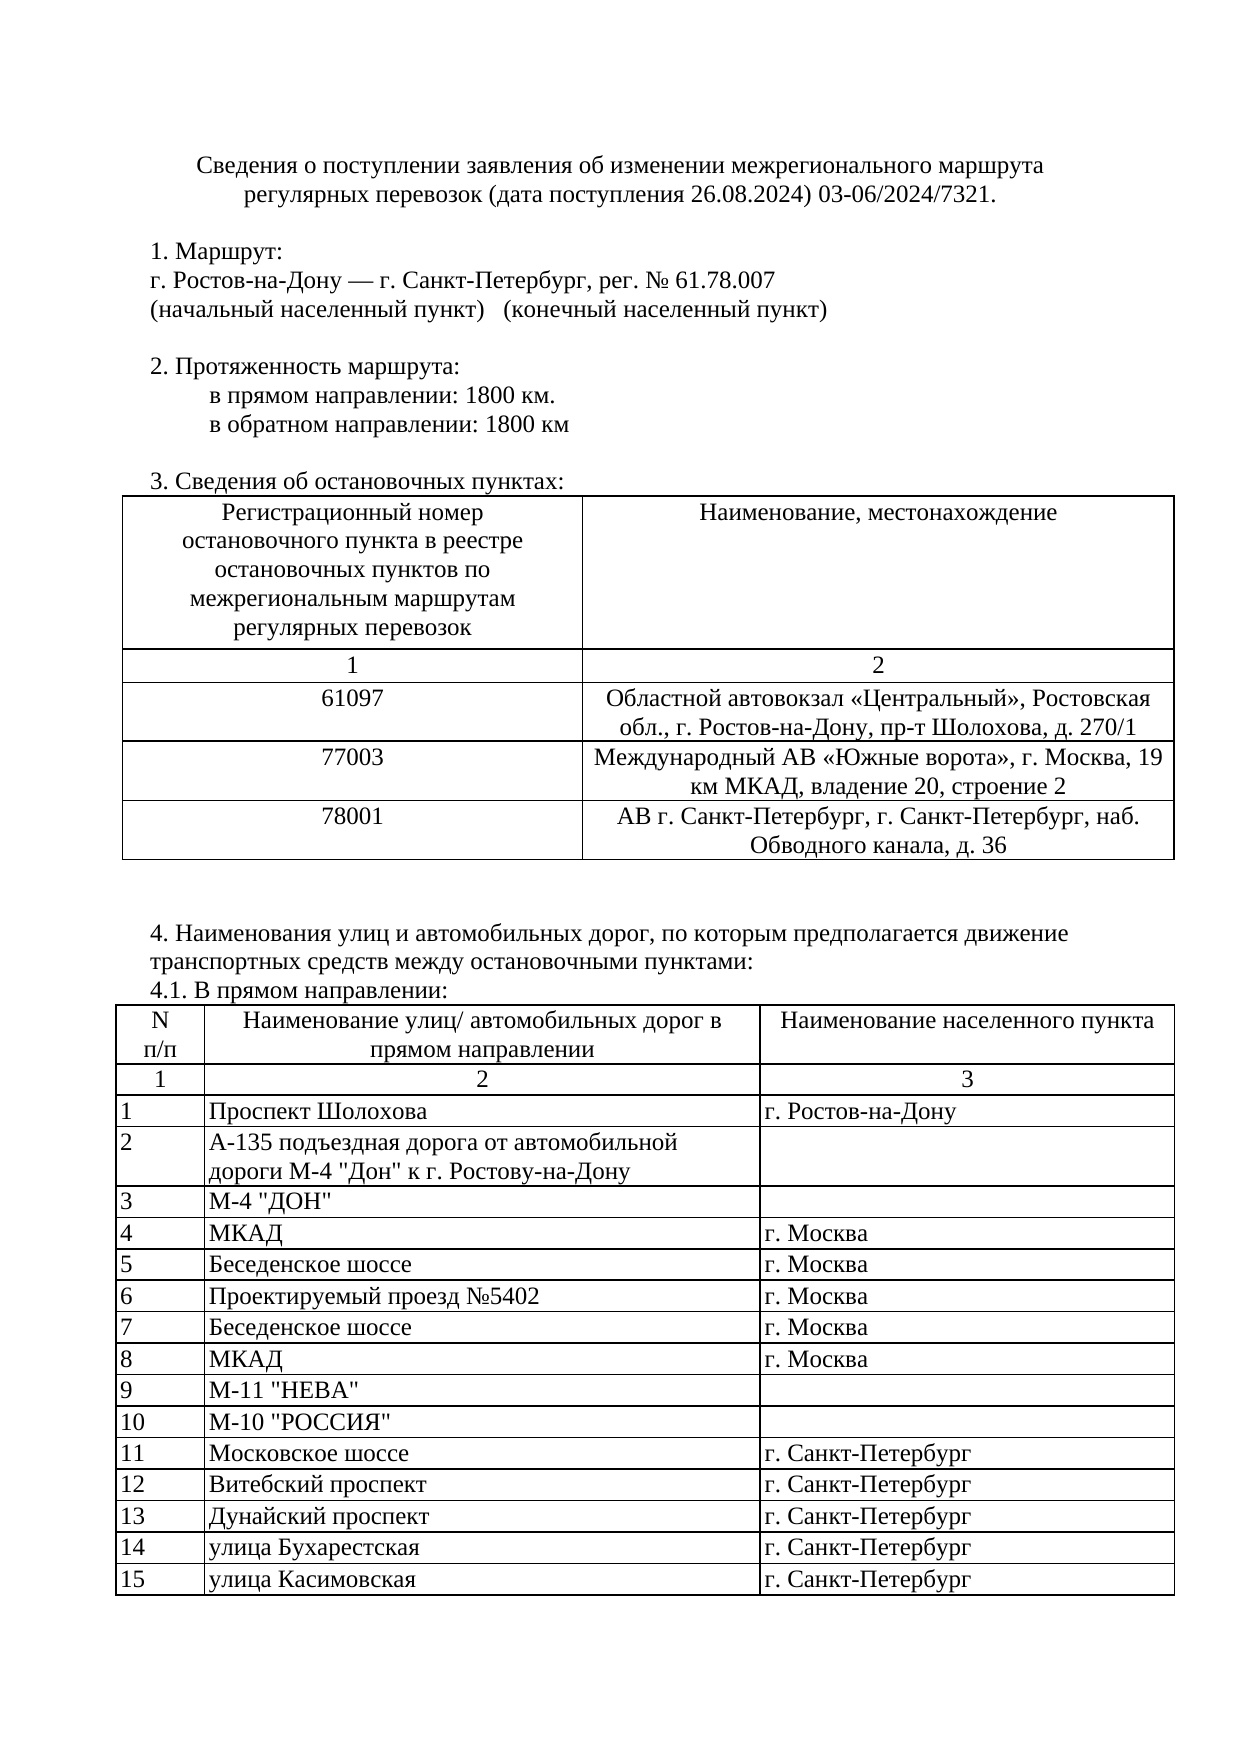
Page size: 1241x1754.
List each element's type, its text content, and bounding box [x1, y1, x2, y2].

table_cell АВ г. Санкт-Петербург, г. Санкт-Петербург, наб. Обводного канала, д. 36 [583, 801, 1173, 858]
table_cell Беседенское шоссе [205, 1312, 759, 1342]
table_cell [761, 1127, 1174, 1185]
table_cell 3 [761, 1065, 1174, 1094]
table_cell г. Ростов-на-Дону [761, 1096, 1174, 1126]
table_cell улица Бухарестская [205, 1533, 759, 1562]
table_cell 3 [117, 1187, 204, 1216]
table_cell 2 [205, 1065, 759, 1094]
table_cell Московское шоссе [205, 1438, 759, 1468]
table_cell 1 [123, 650, 582, 681]
table_cell Дунайский проспект [205, 1501, 759, 1531]
table_cell 7 [117, 1312, 204, 1342]
table_header Регистрационный номер остановочного пункта в реестре остановочных пунктов по межрегиональным маршрутам регулярных перевозок [123, 497, 582, 648]
table_cell [761, 1407, 1174, 1437]
table_cell 15 [117, 1564, 204, 1594]
table_cell 2 [583, 650, 1173, 681]
table_cell г. Москва [761, 1250, 1174, 1279]
table_cell МКАД [205, 1344, 759, 1374]
table_cell 13 [117, 1501, 204, 1531]
table_header Наименование улиц/ автомобильных дорог в прямом направлении [205, 1006, 759, 1063]
table_cell 61097 [123, 683, 582, 740]
table_cell М-4 "ДОН" [205, 1187, 759, 1216]
table_cell улица Касимовская [205, 1564, 759, 1594]
table_cell г. Санкт-Петербург [761, 1470, 1174, 1499]
table_cell 1 [117, 1065, 204, 1094]
table_cell 8 [117, 1344, 204, 1374]
table_cell 77003 [123, 742, 582, 799]
text в прямом направлении: 1800 км. [150, 380, 1090, 409]
table_cell 14 [117, 1533, 204, 1562]
table_cell г. Санкт-Петербург [761, 1564, 1174, 1594]
table_cell 4 [117, 1218, 204, 1248]
table_cell М-11 "НЕВА" [205, 1375, 759, 1405]
table_cell А-135 подъездная дорога от автомобильной дороги М-4 "Дон" к г. Ростову-на-Дону [205, 1127, 759, 1185]
table_cell [761, 1375, 1174, 1405]
table_cell 78001 [123, 801, 582, 858]
table_cell Областной автовокзал «Центральный», Ростовская обл., г. Ростов-на-Дону, пр-т Шолохова, д. 270/1 [583, 683, 1173, 740]
table_cell г. Москва [761, 1344, 1174, 1374]
table_cell [761, 1187, 1174, 1216]
text 4.1. В прямом направлении: [150, 975, 1090, 1004]
table_cell г. Москва [761, 1312, 1174, 1342]
table_cell г. Санкт-Петербург [761, 1438, 1174, 1468]
table_cell 6 [117, 1281, 204, 1311]
table_header Наименование населенного пункта [761, 1006, 1174, 1063]
table_cell 10 [117, 1407, 204, 1437]
text 4. Наименования улиц и автомобильных дорог, по которым предполагается движение транспортных средств между остановочными пунктами: [150, 918, 1090, 975]
table_header N п/п [117, 1006, 204, 1063]
table_cell МКАД [205, 1218, 759, 1248]
table_cell Проектируемый проезд №5402 [205, 1281, 759, 1311]
table_cell 9 [117, 1375, 204, 1405]
table_cell г. Санкт-Петербург [761, 1533, 1174, 1562]
table_header Наименование, местонахождение [583, 497, 1173, 648]
text 1. Маршрут: [150, 236, 1090, 265]
text в обратном направлении: 1800 км [150, 409, 1090, 437]
table_cell г. Санкт-Петербург [761, 1501, 1174, 1531]
table_cell Витебский проспект [205, 1470, 759, 1499]
table_cell 1 [117, 1096, 204, 1126]
table_cell М-10 "РОССИЯ" [205, 1407, 759, 1437]
table_cell 12 [117, 1470, 204, 1499]
table_cell 5 [117, 1250, 204, 1279]
text Сведения о поступлении заявления об изменении межрегионального маршрута регулярных перевозок (дата поступления 26.08.2024) 03-06/2024/7321. [150, 150, 1090, 207]
text 2. Протяженность маршрута: [150, 351, 1090, 380]
text г. Ростов-на-Дону — г. Санкт-Петербург, рег. № 61.78.007 [150, 265, 1090, 294]
table_cell 11 [117, 1438, 204, 1468]
table_cell г. Москва [761, 1281, 1174, 1311]
table_cell 2 [117, 1127, 204, 1185]
text (начальный населенный пункт) (конечный населенный пункт) [150, 294, 1090, 322]
table_cell Международный АВ «Южные ворота», г. Москва, 19 км МКАД, владение 20, строение 2 [583, 742, 1173, 799]
table_cell Беседенское шоссе [205, 1250, 759, 1279]
table_cell г. Москва [761, 1218, 1174, 1248]
table_cell Проспект Шолохова [205, 1096, 759, 1126]
text 3. Сведения об остановочных пунктах: [150, 466, 1090, 495]
